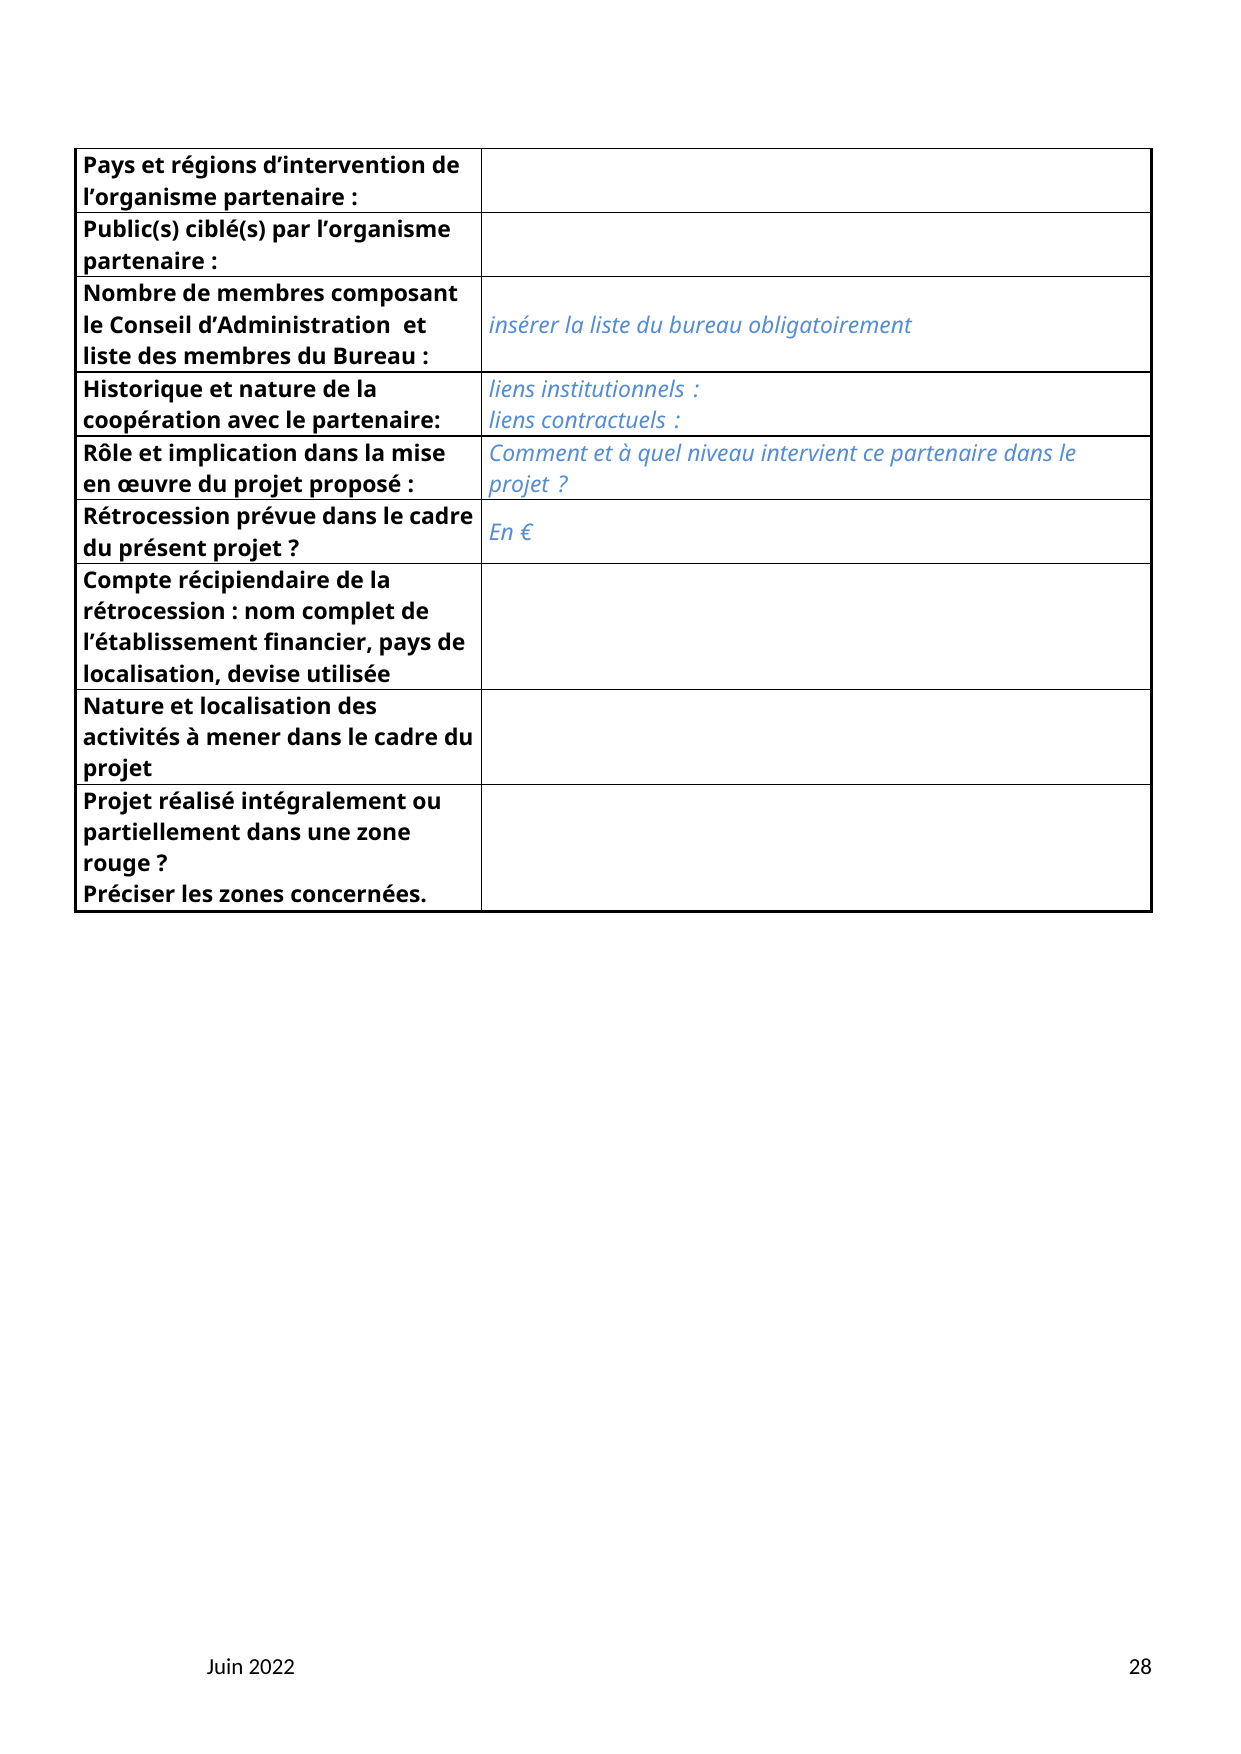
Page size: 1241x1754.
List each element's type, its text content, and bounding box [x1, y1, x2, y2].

table_cell Nature et localisation des activités à mener dans le cadre du projet [77, 690, 481, 784]
table_cell Nombre de membres composant le Conseil d’Administration et liste des membres du Bureau : [77, 277, 481, 371]
table_cell [482, 149, 1150, 212]
table_cell [482, 690, 1150, 784]
table_cell Rôle et implication dans la mise en œuvre du projet proposé : [77, 437, 481, 499]
table_cell Compte récipiendaire de la rétrocession : nom complet de l’établissement financier, pays de localisation, devise utilisée [77, 564, 481, 689]
table_cell En € [482, 500, 1150, 563]
table_cell liens institutionnels : liens contractuels : [482, 373, 1150, 435]
table_cell Historique et nature de la coopération avec le partenaire: [77, 373, 481, 435]
table_cell Rétrocession prévue dans le cadre du présent projet ? [77, 500, 481, 563]
table_cell Projet réalisé intégralement ou partiellement dans une zone rouge ? Préciser les zones concernées. [77, 785, 481, 910]
table_cell Pays et régions d’intervention de l’organisme partenaire : [77, 149, 481, 212]
table_cell [482, 213, 1150, 276]
table_cell [482, 785, 1150, 910]
table_cell insérer la liste du bureau obligatoirement [482, 277, 1150, 371]
table_cell Public(s) ciblé(s) par l’organisme partenaire : [77, 213, 481, 276]
table_cell Comment et à quel niveau intervient ce partenaire dans le projet ? [482, 437, 1150, 499]
table_cell [482, 564, 1150, 689]
